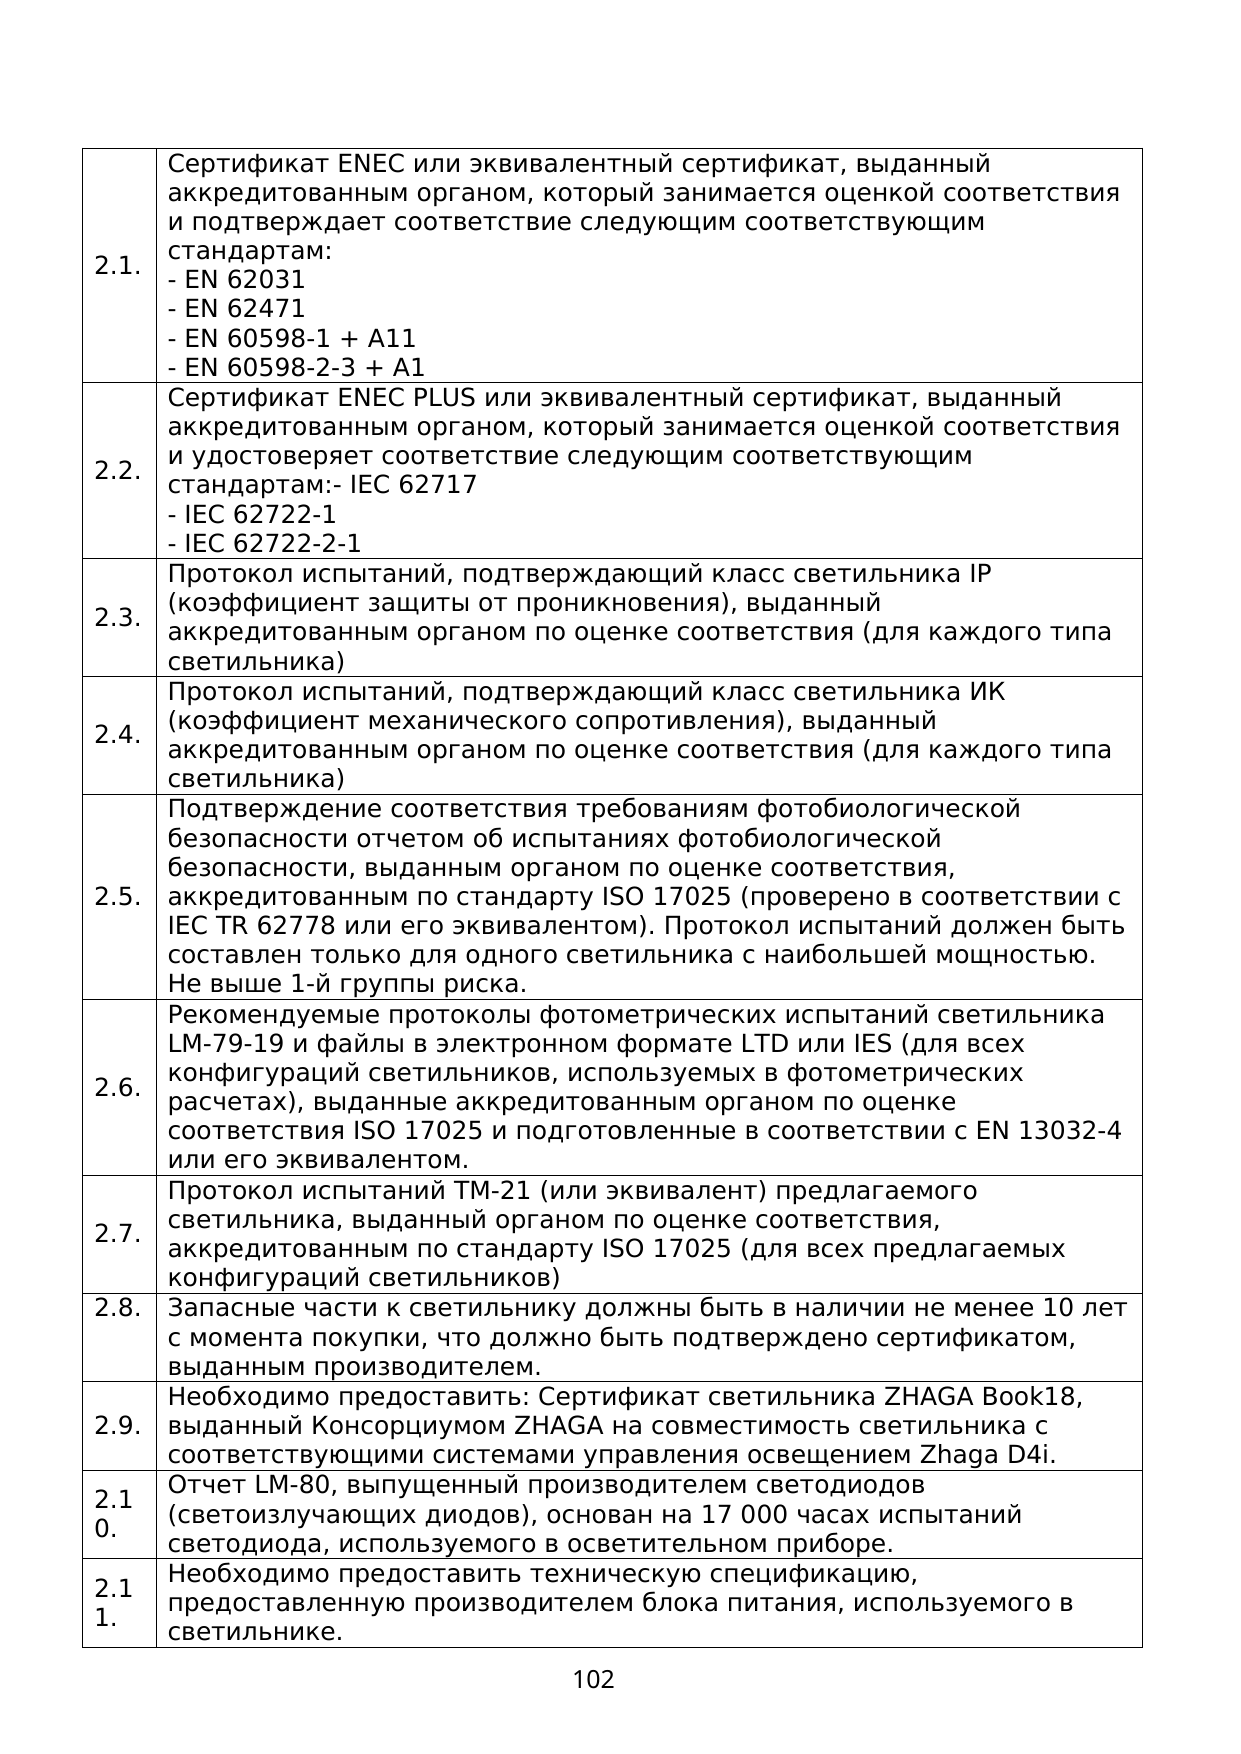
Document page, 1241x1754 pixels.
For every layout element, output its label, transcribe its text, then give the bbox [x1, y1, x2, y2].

table_cell 2.4. [83, 677, 156, 793]
table_cell Подтверждение соответствия требованиям фотобиологической безопасности отчетом об испытаниях фотобиологической безопасности, выданным органом по оценке соответствия, аккредитованным по стандарту ISO 17025 (проверено в соответствии с IEC TR 62778 или его эквивалентом). Протокол испытаний должен быть составлен только для одного светильника с наибольшей мощностью. Не выше 1-й группы риска. [157, 795, 1142, 999]
table_cell Запасные части к светильнику должны быть в наличии не менее 10 лет с момента покупки, что должно быть подтверждено сертификатом, выданным производителем. [157, 1294, 1142, 1381]
table_cell 2.10. [83, 1471, 156, 1558]
table_cell Протокол испытаний TM-21 (или эквивалент) предлагаемого светильника, выданный органом по оценке соответствия, аккредитованным по стандарту ISO 17025 (для всех предлагаемых конфигураций светильников) [157, 1176, 1142, 1292]
table_cell 2.8. [83, 1294, 156, 1381]
table_cell Сертификат ENEC или эквивалентный сертификат, выданный аккредитованным органом, который занимается оценкой соответствия и подтверждает соответствие следующим соответствующим стандартам: - EN 62031 - EN 62471 - EN 60598-1 + A11 - EN 60598-2-3 + A1 [157, 149, 1142, 382]
table_cell Отчет LM-80, выпущенный производителем светодиодов (светоизлучающих диодов), основан на 17 000 часах испытаний светодиода, используемого в осветительном приборе. [157, 1471, 1142, 1558]
table_cell Рекомендуемые протоколы фотометрических испытаний светильника LM-79-19 и файлы в электронном формате LTD или IES (для всех конфигураций светильников, используемых в фотометрических расчетах), выданные аккредитованным органом по оценке соответствия ISO 17025 и подготовленные в соответствии с EN 13032-4 или его эквивалентом. [157, 1000, 1142, 1175]
table_cell Необходимо предоставить: Сертификат светильника ZHAGA Book18, выданный Консорциумом ZHAGA на совместимость светильника с соответствующими системами управления освещением Zhaga D4i. [157, 1382, 1142, 1469]
table_cell Необходимо предоставить техническую спецификацию, предоставленную производителем блока питания, используемого в светильнике. [157, 1559, 1142, 1647]
table_cell 2.2. [83, 383, 156, 558]
table_cell 2.1. [83, 149, 156, 382]
table_cell 2.11. [83, 1559, 156, 1647]
table_cell 2.3. [83, 559, 156, 676]
table_cell 2.5. [83, 795, 156, 999]
table_cell Протокол испытаний, подтверждающий класс светильника IP (коэффициент защиты от проникновения), выданный аккредитованным органом по оценке соответствия (для каждого типа светильника) [157, 559, 1142, 676]
table_cell Протокол испытаний, подтверждающий класс светильника ИК (коэффициент механического сопротивления), выданный аккредитованным органом по оценке соответствия (для каждого типа светильника) [157, 677, 1142, 793]
table_cell 2.9. [83, 1382, 156, 1469]
table_cell 2.6. [83, 1000, 156, 1175]
table_cell Сертификат ENEC PLUS или эквивалентный сертификат, выданный аккредитованным органом, который занимается оценкой соответствия и удостоверяет соответствие следующим соответствующим стандартам:- IEC 62717 - IEC 62722-1 - IEC 62722-2-1 [157, 383, 1142, 558]
table_cell 2.7. [83, 1176, 156, 1292]
